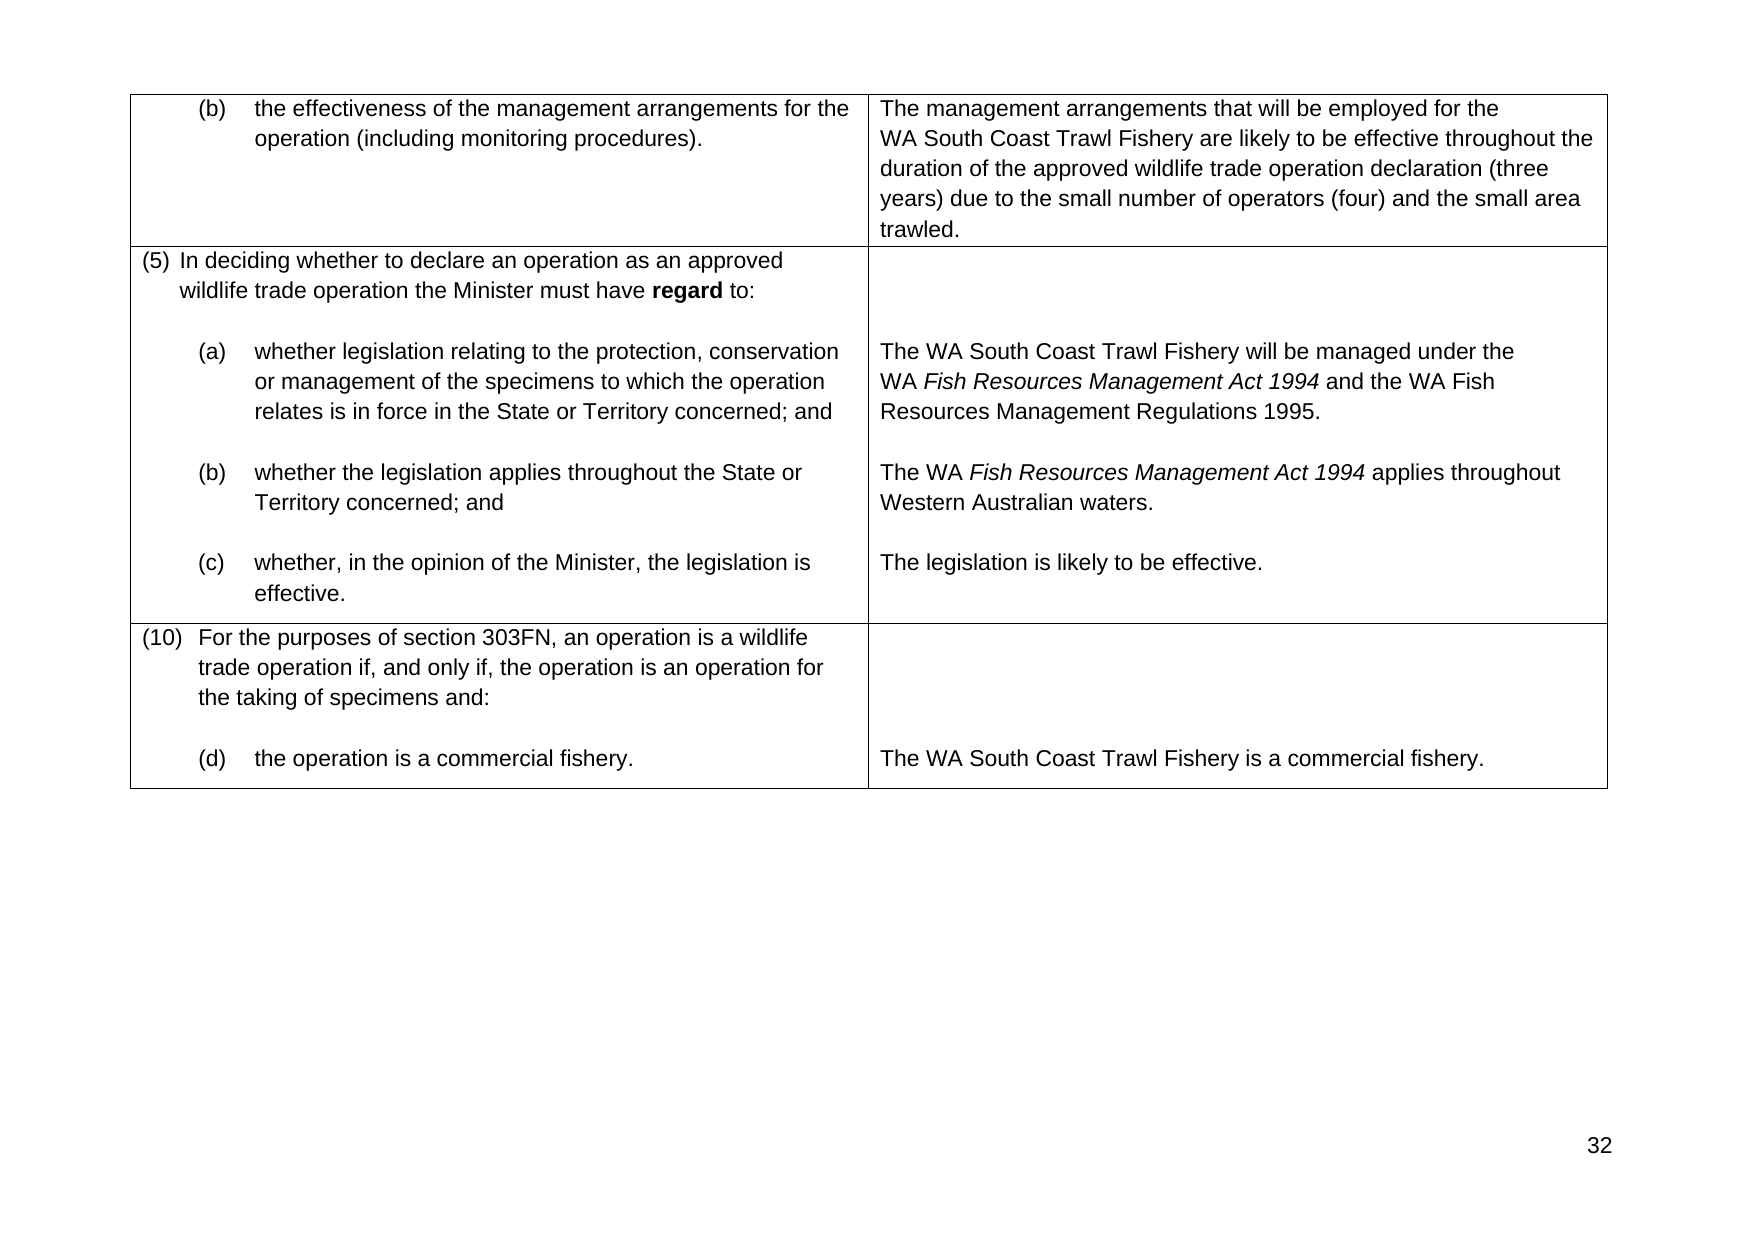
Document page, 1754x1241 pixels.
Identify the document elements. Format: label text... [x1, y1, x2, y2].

table_cell (10) For the purposes of section 303FN, an operation is a wildlife trade operation if, and only if, the operation is an operation for the taking of specimens and: the operation is a commercial fishery. [131, 624, 868, 788]
table_cell (5) In deciding whether to declare an operation as an approved wildlife trade operation the Minister must have regard to: whether legislation relating to the protection, conservation or management of the specimens to which the operation relates is in force in the State or Territory concerned; and whether the legislation applies throughout the State or Territory concerned; and whether, in the opinion of the Minister, the legislation is effective. [131, 247, 868, 623]
table_cell The WA South Coast Trawl Fishery is a commercial fishery. [869, 624, 1607, 788]
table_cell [131, 95, 868, 246]
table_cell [869, 95, 1607, 246]
table_cell The WA South Coast Trawl Fishery will be managed under the WA Fish Resources Management Act 1994 and the WA Fish Resources Management Regulations 1995. The WA Fish Resources Management Act 1994 applies throughout Western Australian waters. The legislation is likely to be effective. [869, 247, 1607, 623]
